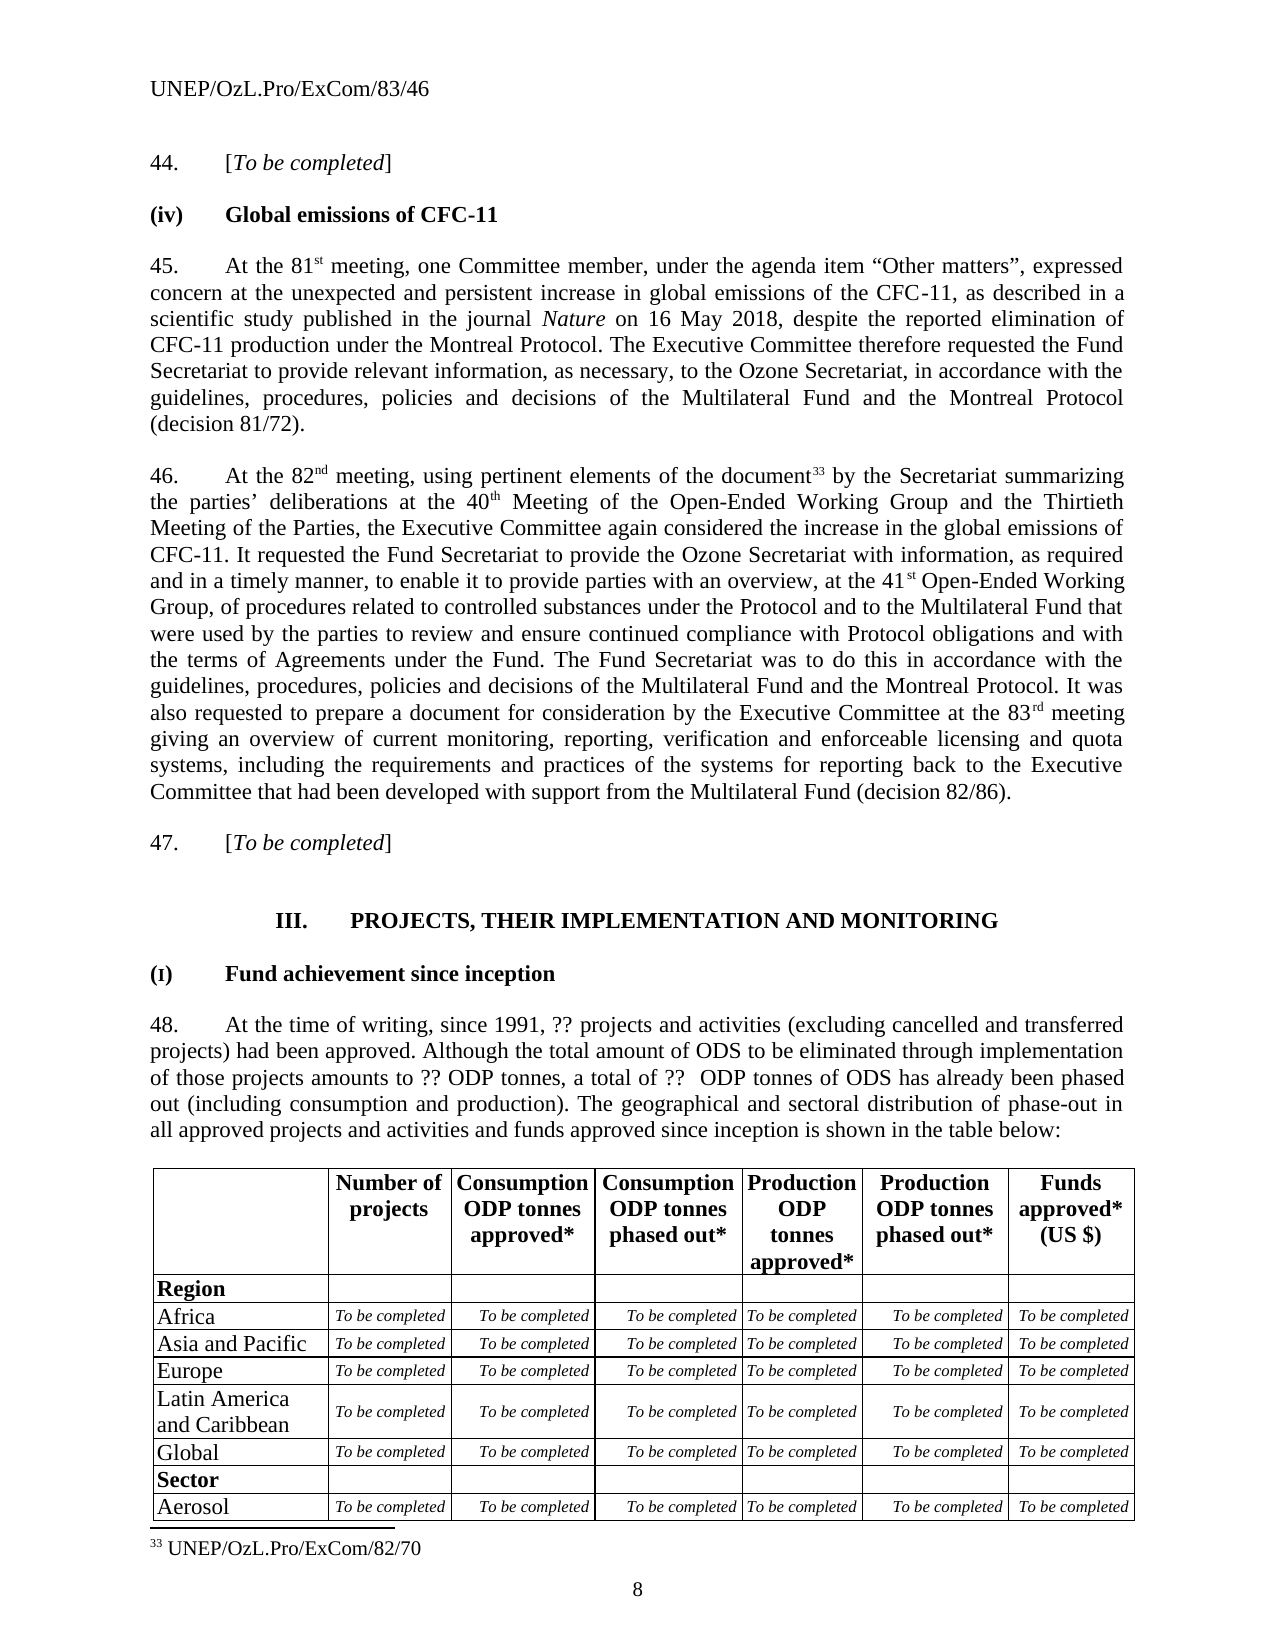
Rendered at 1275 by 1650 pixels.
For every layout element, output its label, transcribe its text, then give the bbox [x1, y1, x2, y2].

subtitle At the 81st meeting, one Committee member, under the agenda item “Other matters”, expressed concern at the unexpected and persistent increase in global emissions of the CFC-11, as described in a scientific study published in the journal Nature on 16 May 2018, despite the reported elimination of CFC-11 production under the Montreal Protocol. The Executive Committee therefore requested the Fund Secretariat to provide relevant information, as necessary, to the Ozone Secretariat, in accordance with the guidelines, procedures, policies and decisions of the Multilateral Fund and the Montreal Protocol (decision 81/72). [150, 252, 1125, 437]
table_cell To be completed [743, 1330, 862, 1356]
table_cell To be completed [863, 1385, 1008, 1438]
table_cell To be completed [596, 1303, 742, 1329]
subtitle Fund achievement since inception [150, 960, 1125, 986]
table_cell To be completed [329, 1439, 451, 1465]
table_cell To be completed [329, 1385, 451, 1438]
table_cell To be completed [452, 1303, 594, 1329]
table_cell To be completed [863, 1303, 1008, 1329]
table_cell [743, 1466, 862, 1492]
table_cell Europe [154, 1358, 328, 1384]
table_cell [452, 1275, 594, 1302]
table_cell To be completed [743, 1303, 862, 1329]
table_cell To be completed [743, 1439, 862, 1465]
list PROJECTS, THEIR IMPLEMENTATION AND MONITORING [149, 907, 1125, 933]
table_cell To be completed [863, 1494, 1008, 1520]
table_cell To be completed [452, 1358, 594, 1384]
table_cell To be completed [743, 1494, 862, 1520]
table_cell To be completed [1009, 1358, 1134, 1384]
table_cell Aerosol [154, 1494, 328, 1520]
table_header Production ODP tonnes phased out* [863, 1169, 1008, 1274]
table_cell [1009, 1275, 1134, 1302]
table_header Funds approved* (US $) [1009, 1169, 1134, 1274]
table_cell To be completed [329, 1303, 451, 1329]
table_cell To be completed [452, 1439, 594, 1465]
table_cell To be completed [596, 1439, 742, 1465]
table_cell To be completed [452, 1330, 594, 1356]
table_cell [596, 1466, 742, 1492]
table_cell Africa [154, 1303, 328, 1329]
table_cell [596, 1275, 742, 1302]
table_header [154, 1169, 328, 1274]
table_cell To be completed [1009, 1303, 1134, 1329]
table_header Consumption ODP tonnes approved* [452, 1169, 594, 1274]
subtitle [To be completed] [150, 149, 1125, 176]
table_cell To be completed [743, 1358, 862, 1384]
table_cell To be completed [596, 1494, 742, 1520]
table_header Production ODP tonnes approved* [743, 1169, 862, 1274]
table_cell To be completed [596, 1330, 742, 1356]
table_cell Region [154, 1275, 328, 1302]
table_cell [452, 1466, 594, 1492]
table_cell Sector [154, 1466, 328, 1492]
table_cell [329, 1275, 451, 1302]
table_cell To be completed [452, 1385, 594, 1438]
table_header Number of projects [329, 1169, 451, 1274]
subtitle Global emissions of CFC-11 [150, 201, 1125, 227]
table_cell To be completed [1009, 1494, 1134, 1520]
table_cell To be completed [1009, 1330, 1134, 1356]
table_cell To be completed [1009, 1439, 1134, 1465]
subtitle [To be completed] [150, 829, 1125, 856]
table_cell To be completed [329, 1358, 451, 1384]
table_cell To be completed [452, 1494, 594, 1520]
table_cell To be completed [863, 1439, 1008, 1465]
table_cell [863, 1466, 1008, 1492]
table_header Consumption ODP tonnes phased out* [596, 1169, 742, 1274]
table_cell To be completed [329, 1330, 451, 1356]
table_cell [743, 1275, 862, 1302]
table_cell To be completed [863, 1358, 1008, 1384]
table_cell To be completed [743, 1385, 862, 1438]
table_cell To be completed [863, 1330, 1008, 1356]
subtitle At the 82nd meeting, using pertinent elements of the document by the Secretariat summarizing the parties’ deliberations at the 40th Meeting of the Open-Ended Working Group and the Thirtieth Meeting of the Parties, the Executive Committee again considered the increase in the global emissions of CFC-11. It requested the Fund Secretariat to provide the Ozone Secretariat with information, as required and in a timely manner, to enable it to provide parties with an overview, at the 41st Open-Ended Working Group, of procedures related to controlled substances under the Protocol and to the Multilateral Fund that were used by the parties to review and ensure continued compliance with Protocol obligations and with the terms of Agreements under the Fund. The Fund Secretariat was to do this in accordance with the guidelines, procedures, policies and decisions of the Multilateral Fund and the Montreal Protocol. It was also requested to prepare a document for consideration by the Executive Committee at the 83rd meeting giving an overview of current monitoring, reporting, verification and enforceable licensing and quota systems, including the requirements and practices of the systems for reporting back to the Executive Committee that had been developed with support from the Multilateral Fund (decision 82/86). [150, 462, 1125, 804]
subtitle At the time of writing, since 1991, ?? projects and activities (excluding cancelled and transferred projects) had been approved. Although the total amount of ODS to be eliminated through implementation of those projects amounts to ?? ODP tonnes, a total of ?? ODP tonnes of ODS has already been phased out (including consumption and production). The geographical and sectoral distribution of phase-out in all approved projects and activities and funds approved since inception is shown in the table below: [150, 1011, 1125, 1143]
table_cell To be completed [1009, 1385, 1134, 1438]
table_cell To be completed [596, 1358, 742, 1384]
table_cell Global [154, 1439, 328, 1465]
table_cell To be completed [329, 1494, 451, 1520]
table_cell Asia and Pacific [154, 1330, 328, 1356]
table_cell [329, 1466, 451, 1492]
table_cell Latin America and Caribbean [154, 1385, 328, 1438]
table_cell [863, 1275, 1008, 1302]
table_cell [1009, 1466, 1134, 1492]
table_cell To be completed [596, 1385, 742, 1438]
